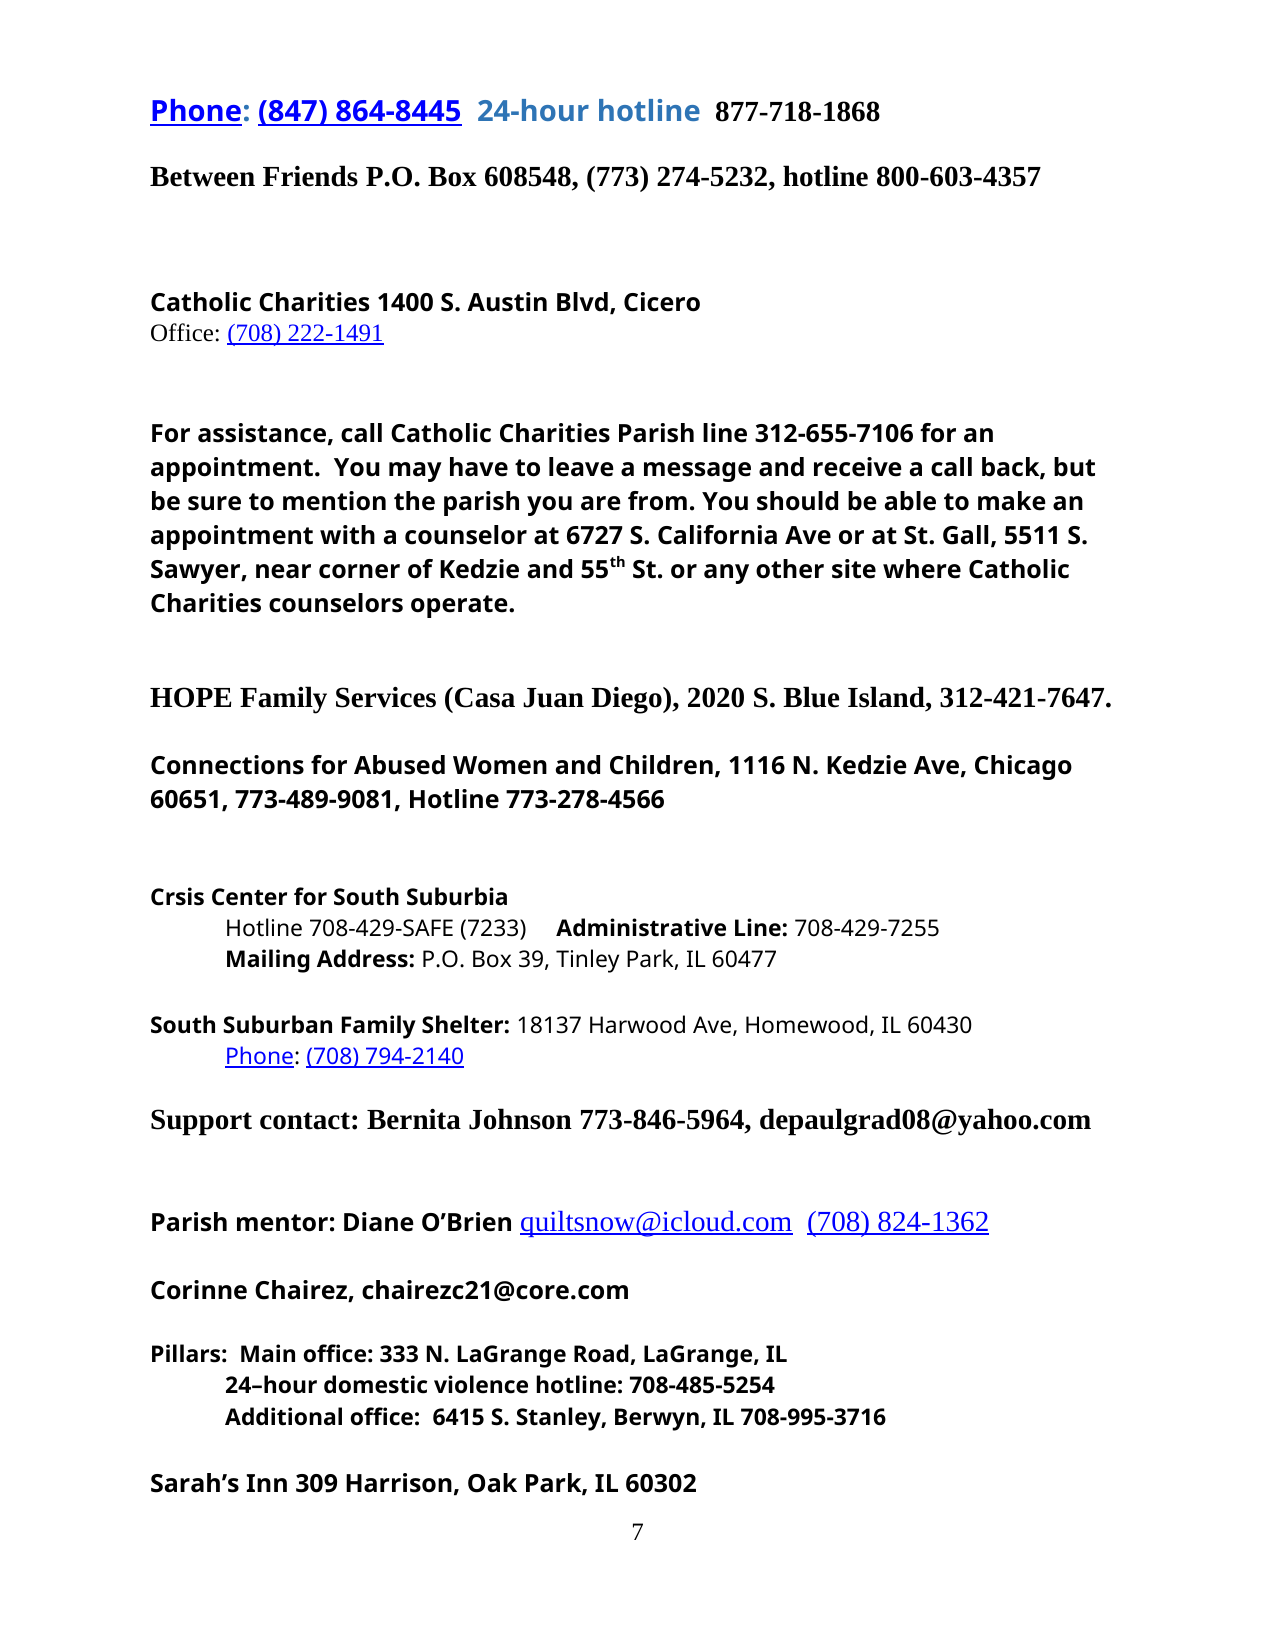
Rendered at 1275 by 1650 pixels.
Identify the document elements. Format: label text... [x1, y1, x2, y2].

text Catholic Charities 1400 S. Austin Blvd, Cicero [150, 284, 1125, 318]
text Support contact: Bernita Johnson 773-846-5964, depaulgrad08@yahoo.com [150, 1102, 1125, 1136]
text Corinne Chairez, chairezc21@core.com [150, 1273, 1125, 1307]
text Crsis Center for South Suburbia [150, 881, 1125, 912]
text Hotline 708-429-SAFE (7233) Administrative Line: 708-429-7255 [150, 912, 1125, 943]
text Pillars: Main office: 333 N. LaGrange Road, LaGrange, IL [150, 1338, 1125, 1369]
text Sarah’s Inn 309 Harrison, Oak Park, IL 60302 [150, 1465, 1125, 1499]
text Mailing Address: P.O. Box 39, Tinley Park, IL 60477 [150, 943, 1125, 974]
text Parish mentor: Diane O’Brien quiltsnow@icloud.com (708) 824-1362 [150, 1204, 1125, 1238]
text Phone: (708) 794-2140 [150, 1040, 1125, 1071]
text Office: (708) 222-1491 [150, 318, 1125, 347]
text For assistance, call Catholic Charities Parish line 312-655-7106 for an appointment. You may have to leave a message and receive a call back, but be sure to mention the parish you are from. You should be able to make an appointment with a counselor at 6727 S. California Ave or at St. Gall, 5511 S. Sawyer, near corner of Kedzie and 55th St. or any other site where Catholic Charities counselors operate. [150, 415, 1125, 620]
text Connections for Abused Women and Children, 1116 N. Kedzie Ave, Chicago 60651, 773-489-9081, Hotline 773-278-4566 [150, 747, 1125, 815]
text Between Friends P.O. Box 608548, (773) 274-5232, hotline 800-603-4357 [150, 159, 1125, 192]
text 24–hour domestic violence hotline: 708-485-5254 [150, 1369, 1125, 1400]
text Additional office: 6415 S. Stanley, Berwyn, IL 708-995-3716 [150, 1400, 1125, 1432]
text South Suburban Family Shelter: 18137 Harwood Ave, Homewood, IL 60430 [150, 1008, 1125, 1040]
text HOPE Family Services (Casa Juan Diego), 2020 S. Blue Island, 312-421-7647. [150, 680, 1125, 713]
subtitle Phone: (847) 864-8445 24-hour hotline 877-718-1868 [150, 90, 1125, 130]
